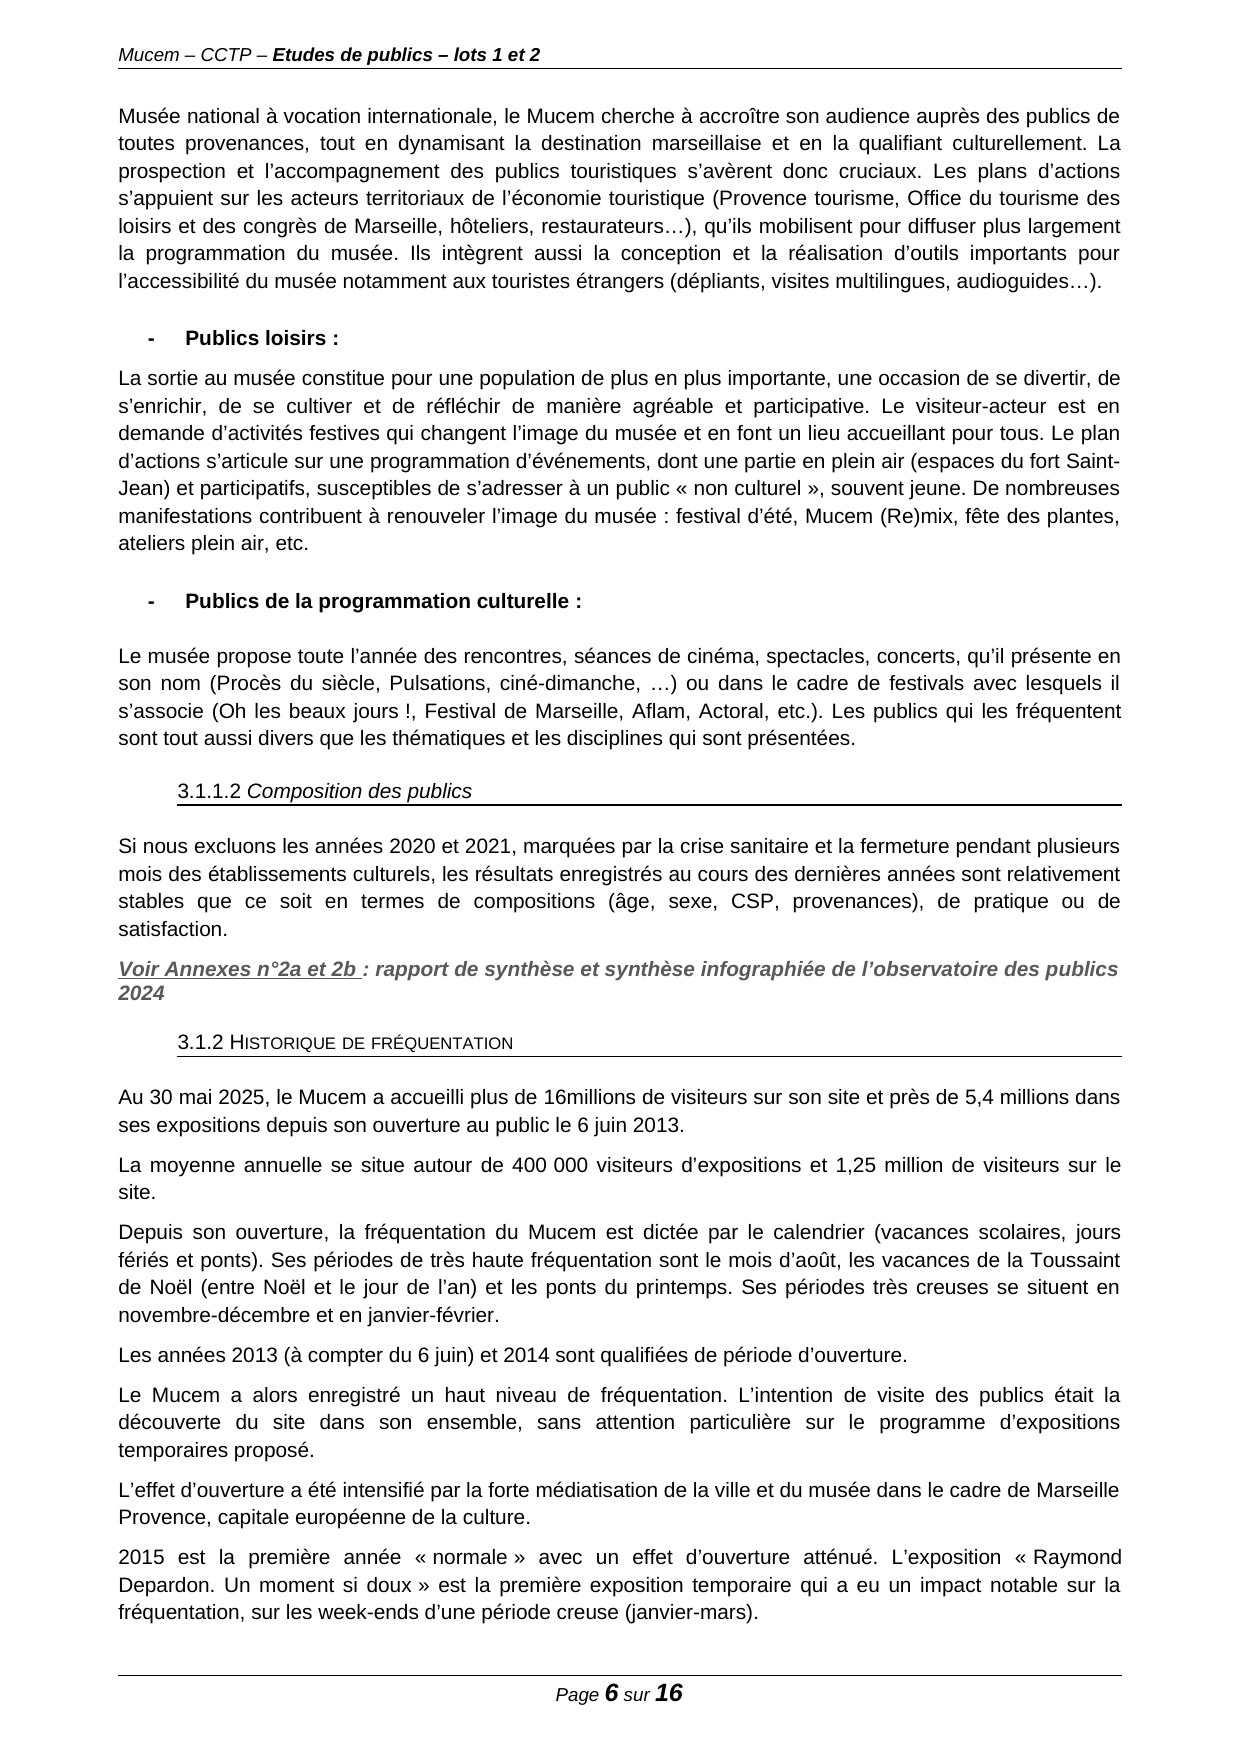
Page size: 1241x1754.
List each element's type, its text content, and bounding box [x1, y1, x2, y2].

list Publics de la programmation culturelle : [148, 588, 1122, 612]
text L’effet d’ouverture a été intensifié par la forte médiatisation de la ville et du musée dans le cadre de Marseille Provence, capitale européenne de la culture. [118, 1478, 1122, 1529]
text Au 30 mai 2025, le Mucem a accueilli plus de 16millions de visiteurs sur son site et près de 5,4 millions dans ses expositions depuis son ouverture au public le 6 juin 2013. [118, 1085, 1122, 1137]
text Si nous excluons les années 2020 et 2021, marquées par la crise sanitaire et la fermeture pendant plusieurs mois des établissements culturels, les résultats enregistrés au cours des dernières années sont relativement stables que ce soit en termes de compositions (âge, sexe, CSP, provenances), de pratique ou de satisfaction. [118, 834, 1122, 941]
text Musée national à vocation internationale, le Mucem cherche à accroître son audience auprès des publics de toutes provenances, tout en dynamisant la destination marseillaise et en la qualifiant culturellement. La prospection et l’accompagnement des publics touristiques s’avèrent donc cruciaux. Les plans d’actions s’appuient sur les acteurs territoriaux de l’économie touristique (Provence tourisme, Office du tourisme des loisirs et des congrès de Marseille, hôteliers, restaurateurs…), qu’ils mobilisent pour diffuser plus largement la programmation du musée. Ils intègrent aussi la conception et la réalisation d’outils importants pour l’accessibilité du musée notamment aux touristes étrangers (dépliants, visites multilingues, audioguides…). [118, 103, 1122, 292]
text 2015 est la première année « normale » avec un effet d’ouverture atténué. L’exposition « Raymond Depardon. Un moment si doux » est la première exposition temporaire qui a eu un impact notable sur la fréquentation, sur les week-ends d’une période creuse (janvier-mars). [118, 1545, 1122, 1624]
text La sortie au musée constitue pour une population de plus en plus importante, une occasion de se divertir, de s’enrichir, de se cultiver et de réfléchir de manière agréable et participative. Le visiteur-acteur est en demande d’activités festives qui changent l’image du musée et en font un lieu accueillant pour tous. Le plan d’actions s’articule sur une programmation d’événements, dont une partie en plein air (espaces du fort Saint-Jean) et participatifs, susceptibles de s’adresser à un public « non culturel », souvent jeune. De nombreuses manifestations contribuent à renouveler l’image du musée : festival d’été, Mucem (Re)mix, fête des plantes, ateliers plein air, etc. [118, 366, 1122, 555]
text Le Mucem a alors enregistré un haut niveau de fréquentation. L’intention de visite des publics était la découverte du site dans son ensemble, sans attention particulière sur le programme d’expositions temporaires proposé. [118, 1383, 1122, 1462]
text Voir Annexes n°2a et 2b : rapport de synthèse et synthèse infographiée de l’observatoire des publics 2024 [118, 957, 1122, 1004]
text La moyenne annuelle se situe autour de 400 000 visiteurs d’expositions et 1,25 million de visiteurs sur le site. [118, 1153, 1122, 1204]
subtitle Historique de fréquentation [177, 1029, 1122, 1056]
list Publics loisirs : [148, 326, 1122, 350]
list Le musée propose toute l’année des rencontres, séances de cinéma, spectacles, concerts, qu’il présente en son nom (Procès du siècle, Pulsations, ciné-dimanche, …) ou dans le cadre de festivals avec lesquels il s’associe (Oh les beaux jours !, Festival de Marseille, Aflam, Actoral, etc.). Les publics qui les fréquentent sont tout aussi divers que les thématiques et les disciplines qui sont présentées. [118, 643, 1122, 750]
text Depuis son ouverture, la fréquentation du Mucem est dictée par le calendrier (vacances scolaires, jours fériés et ponts). Ses périodes de très haute fréquentation sont le mois d’août, les vacances de la Toussaint de Noël (entre Noël et le jour de l’an) et les ponts du printemps. Ses périodes très creuses se situent en novembre-décembre et en janvier-février. [118, 1220, 1122, 1327]
subtitle Composition des publics [177, 778, 1122, 804]
text Les années 2013 (à compter du 6 juin) et 2014 sont qualifiées de période d’ouverture. [118, 1343, 1122, 1367]
